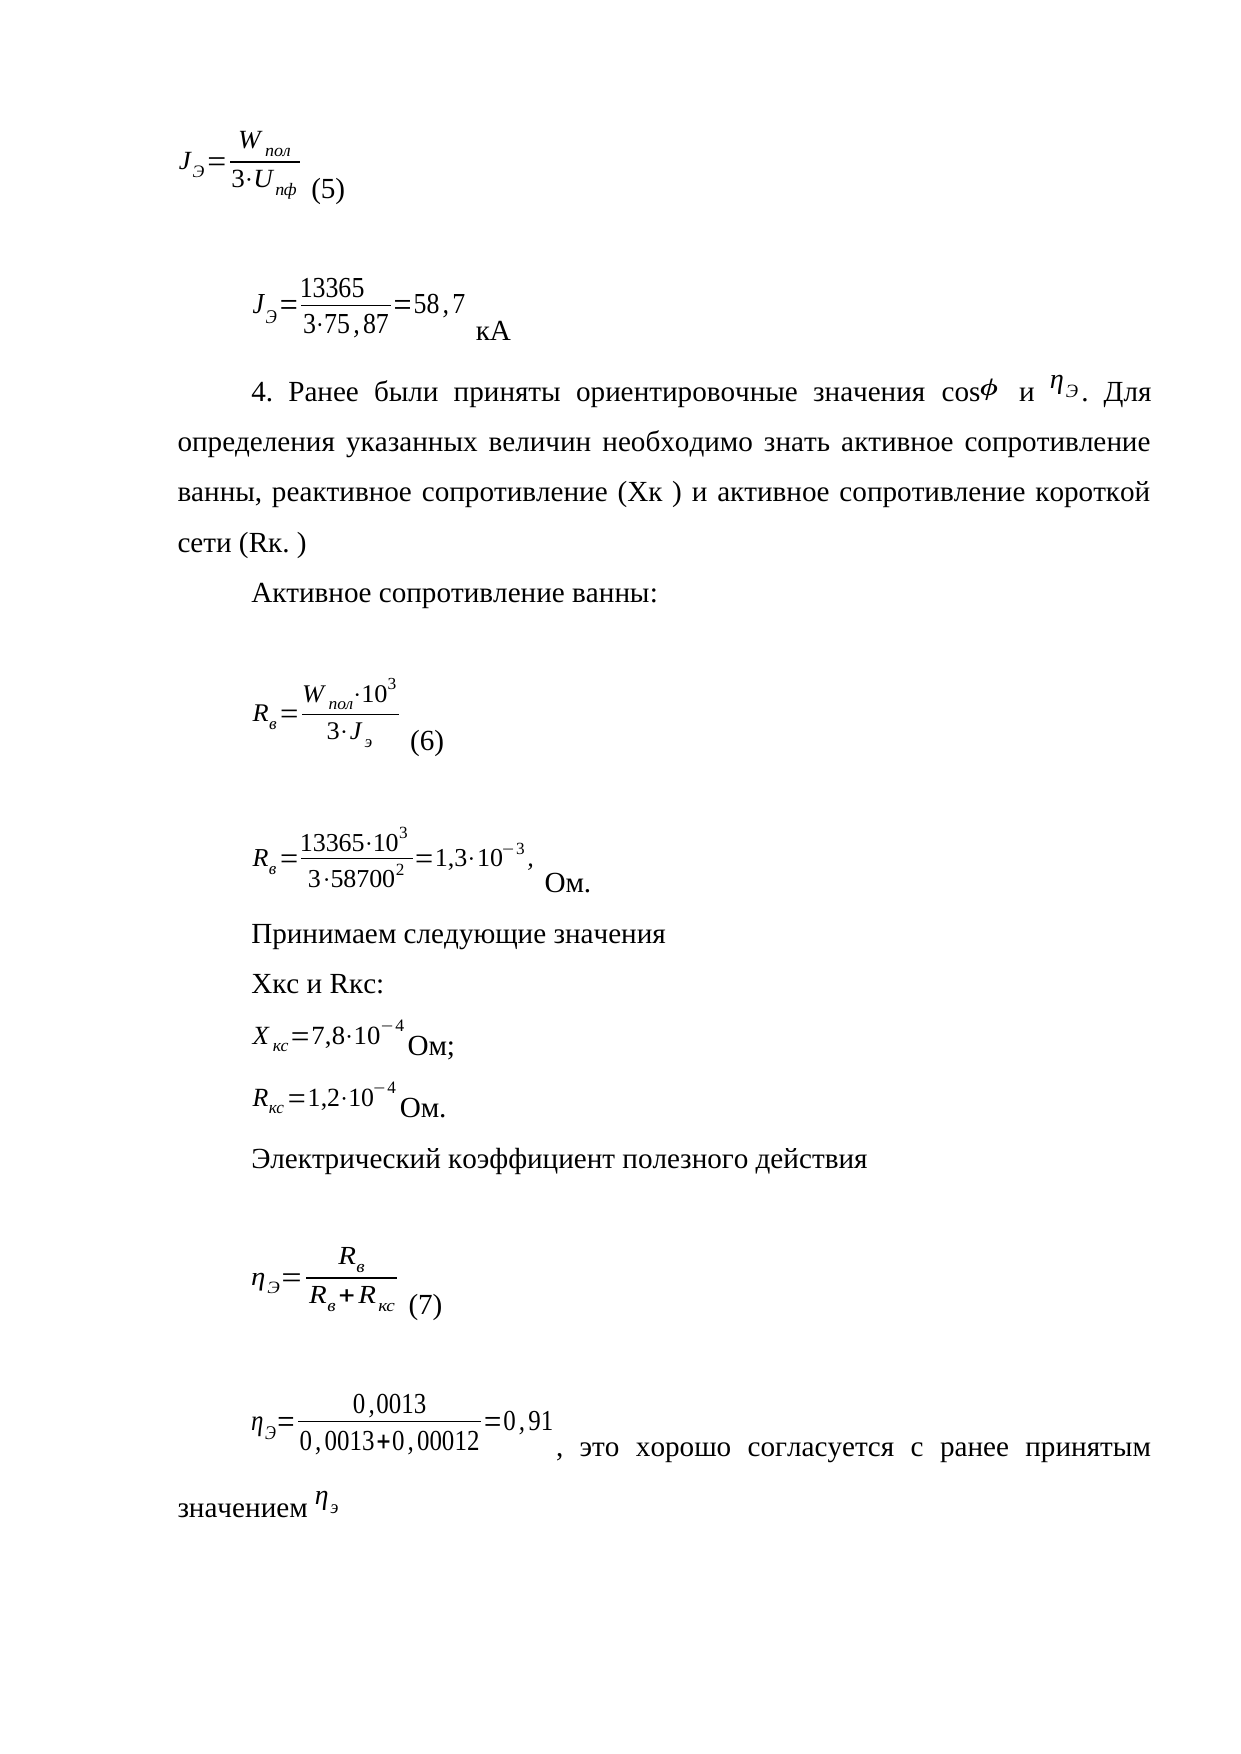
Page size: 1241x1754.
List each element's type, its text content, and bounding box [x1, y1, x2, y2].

text Ом; [177, 1017, 1152, 1062]
text Принимаем следующие значения [177, 916, 1152, 949]
text (6) [177, 676, 1152, 757]
text 4. Ранее были приняты ориентировочные значения cos и . Для определения указанных величин необходимо знать активное сопротивление ванны, реактивное сопротивление (Xк ) и активное сопротивление короткой сети (Rк. ) [177, 364, 1152, 558]
text кА [177, 272, 1152, 347]
text Ом. [177, 824, 1152, 899]
text (7) [177, 1241, 1152, 1321]
text Электрический коэффициент полезного действия [177, 1141, 1152, 1174]
text Хкс и Rкс: [177, 966, 1152, 1000]
text Ом. [177, 1079, 1152, 1124]
text Активное сопротивление ванны: [177, 575, 1152, 609]
text , это хорошо согласуется с ранее принятым значением [177, 1388, 1152, 1524]
